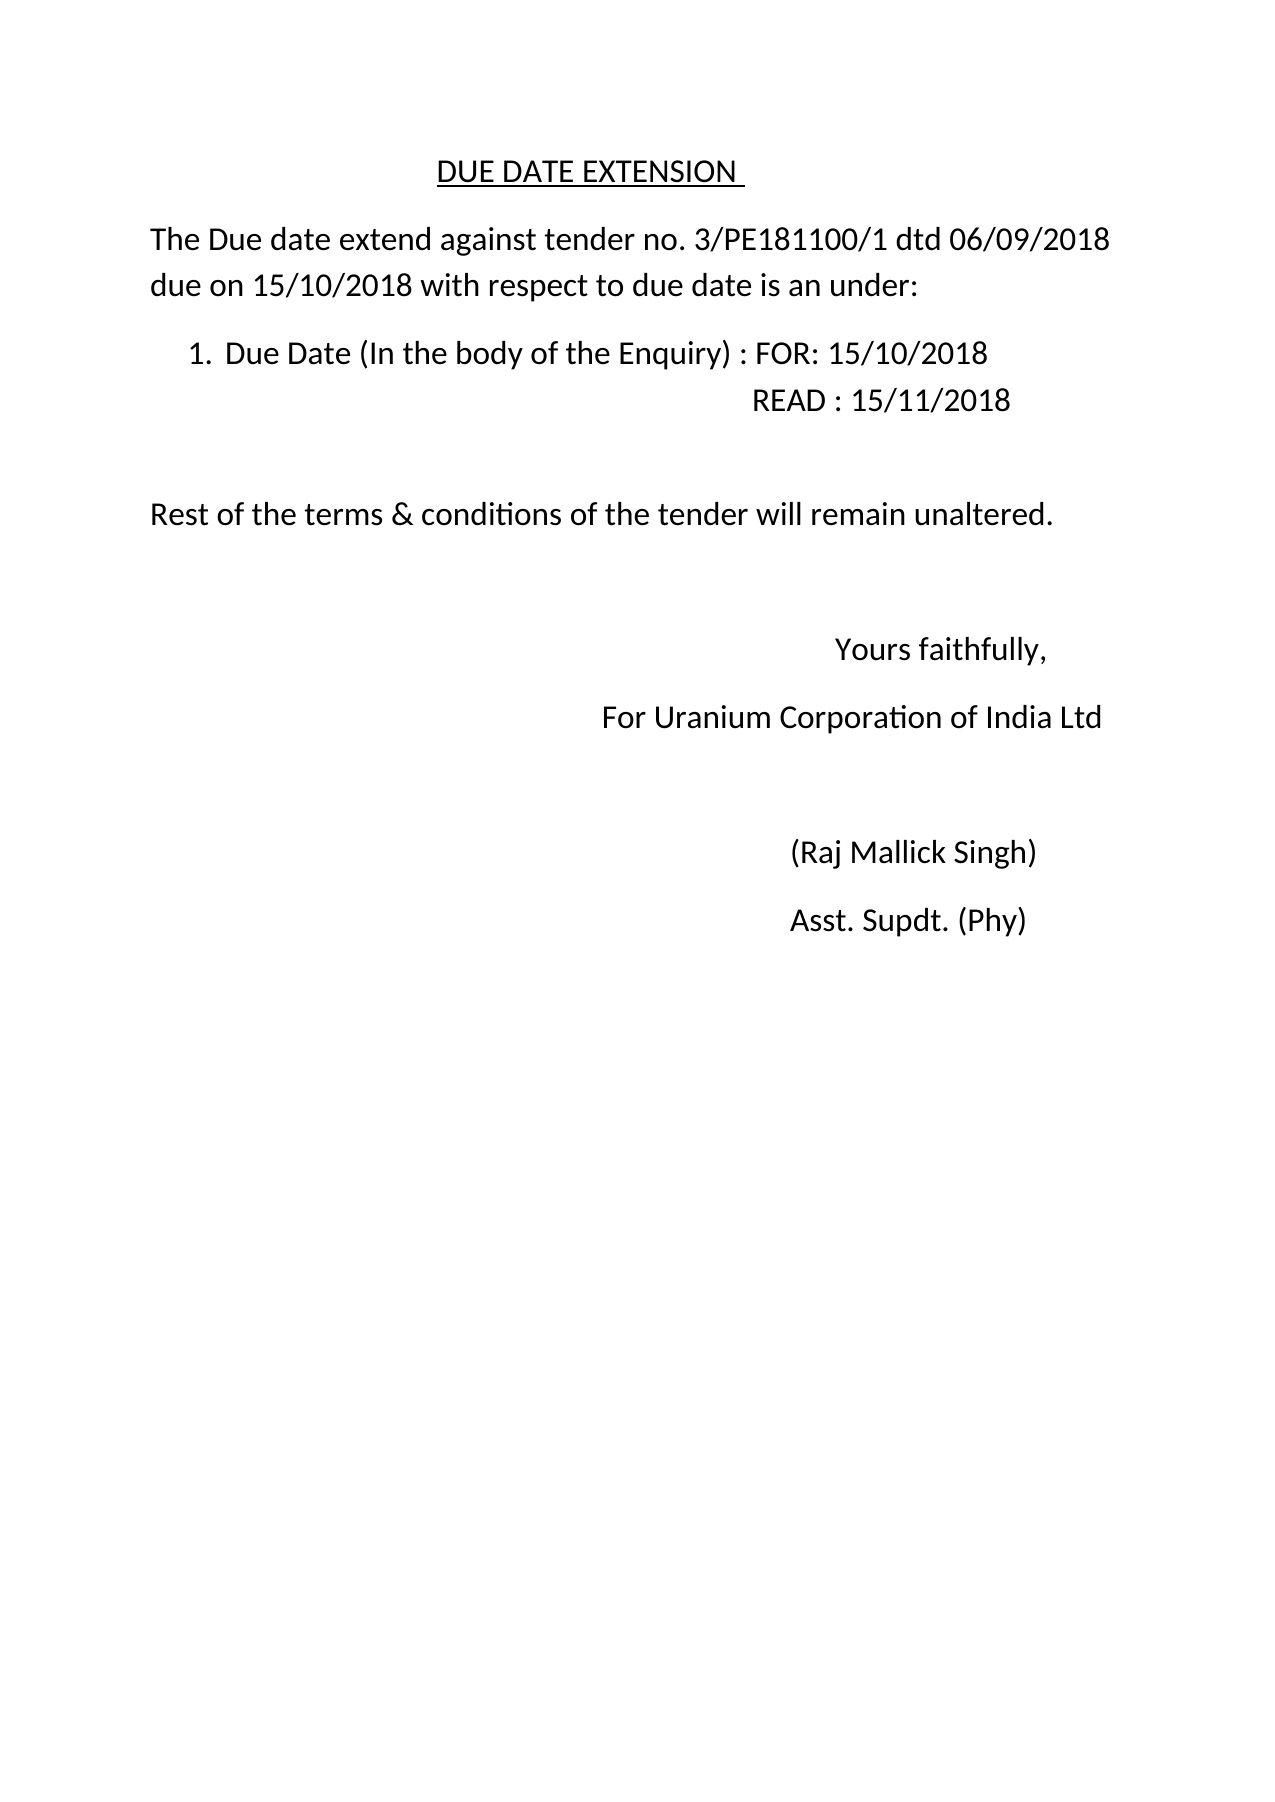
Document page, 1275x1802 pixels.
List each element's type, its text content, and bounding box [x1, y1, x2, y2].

text Asst. Supdt. (Phy) [150, 899, 1125, 939]
text Rest of the terms & conditions of the tender will remain unaltered. [150, 493, 1125, 534]
list Due Date (In the body of the Enquiry) : FOR: 15/10/2018 [187, 332, 1125, 373]
text For Uranium Corporation of India Ltd [150, 696, 1125, 737]
text The Due date extend against tender no. 3/PE181100/1 dtd 06/09/2018 due on 15/10/2018 with respect to due date is an under: [150, 218, 1125, 305]
text Yours faithfully, [150, 628, 1125, 669]
list READ : 15/11/2018 [225, 379, 1125, 419]
text DUE DATE EXTENSION [150, 150, 1125, 191]
text (Raj Mallick Singh) [150, 831, 1125, 872]
